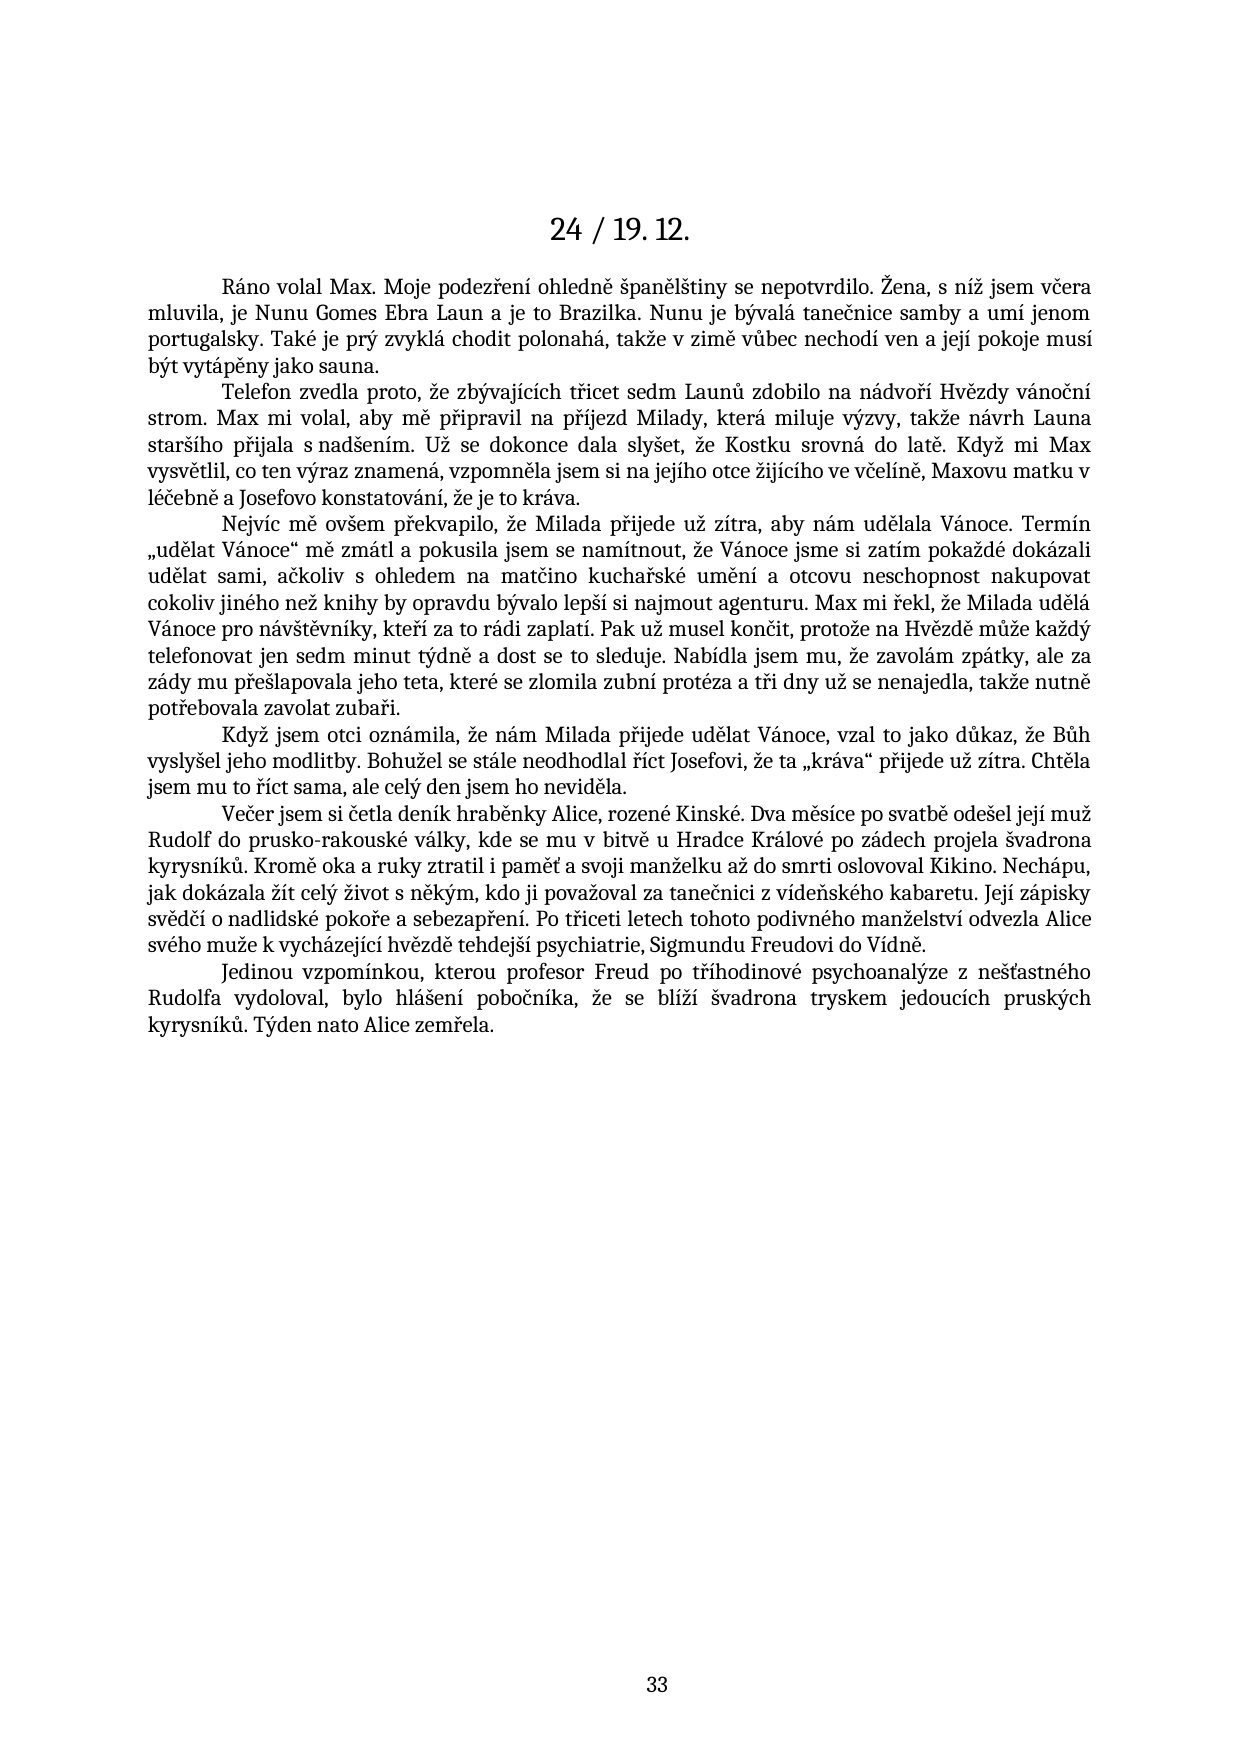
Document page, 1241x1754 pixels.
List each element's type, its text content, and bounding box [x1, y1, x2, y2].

text Nejvíc mě ovšem překvapilo, že Milada přijede už zítra, aby nám udělala Vánoce. Termín „udělat Vánoce“ mě zmátl a pokusila jsem se namítnout, že Vánoce jsme si zatím pokaždé dokázali udělat sami, ačkoliv s ohledem na matčino kuchařské umění a otcovu neschopnost nakupovat cokoliv jiného než knihy by opravdu bývalo lepší si najmout agenturu. Max mi řekl, že Milada udělá Vánoce pro návštěvníky, kteří za to rádi zaplatí. Pak už musel končit, protože na Hvězdě může každý telefonovat jen sedm minut týdně a dost se to sleduje. Nabídla jsem mu, že zavolám zpátky, ale za zády mu přešlapovala jeho teta, které se zlomila zubní protéza a tři dny už se nenajedla, takže nutně potřebovala zavolat zubaři. [148, 511, 1093, 721]
text Večer jsem si četla deník hraběnky Alice, rozené Kinské. Dva měsíce po svatbě odešel její muž Rudolf do prusko-rakouské války, kde se mu v bitvě u Hradce Králové po zádech projela švadrona kyrysníků. Kromě oka a ruky ztratil i paměť a svoji manželku až do smrti oslovoval Kikino. Nechápu, jak dokázala žít celý život s někým, kdo ji považoval za tanečnici z vídeňského kabaretu. Její zápisky svědčí o nadlidské pokoře a sebezapření. Po třiceti letech tohoto podivného manželství odvezla Alice svého muže k vycházející hvězdě tehdejší psychiatrie, Sigmundu Freudovi do Vídně. [148, 801, 1093, 959]
text Telefon zvedla proto, že zbývajících třicet sedm Launů zdobilo na nádvoří Hvězdy vánoční strom. Max mi volal, aby mě připravil na příjezd Milady, která miluje výzvy, takže návrh Launa staršího přijala s nadšením. Už se dokonce dala slyšet, že Kostku srovná do latě. Když mi Max vysvětlil, co ten výraz znamená, vzpomněla jsem si na jejího otce žijícího ve včelíně, Maxovu matku v léčebně a Josefovo konstatování, že je to kráva. [148, 379, 1093, 511]
text Když jsem otci oznámila, že nám Milada přijede udělat Vánoce, vzal to jako důkaz, že Bůh vyslyšel jeho modlitby. Bohužel se stále neodhodlal říct Josefovi, že ta „kráva“ přijede už zítra. Chtěla jsem mu to říct sama, ale celý den jsem ho neviděla. [148, 721, 1093, 801]
subtitle 24 / 19. 12. [148, 210, 1093, 248]
text Jedinou vzpomínkou, kterou profesor Freud po tříhodinové psychoanalýze z nešťastného Rudolfa vydoloval, bylo hlášení pobočníka, že se blíží švadrona tryskem jedoucích pruských kyrysníků. Týden nato Alice zemřela. [148, 959, 1093, 1038]
text Ráno volal Max. Moje podezření ohledně španělštiny se nepotvrdilo. Žena, s níž jsem včera mluvila, je Nunu Gomes Ebra Laun a je to Brazilka. Nunu je bývalá tanečnice samby a umí jenom portugalsky. Také je prý zvyklá chodit polonahá, takže v zimě vůbec nechodí ven a její pokoje musí být vytápěny jako sauna. [148, 273, 1093, 379]
